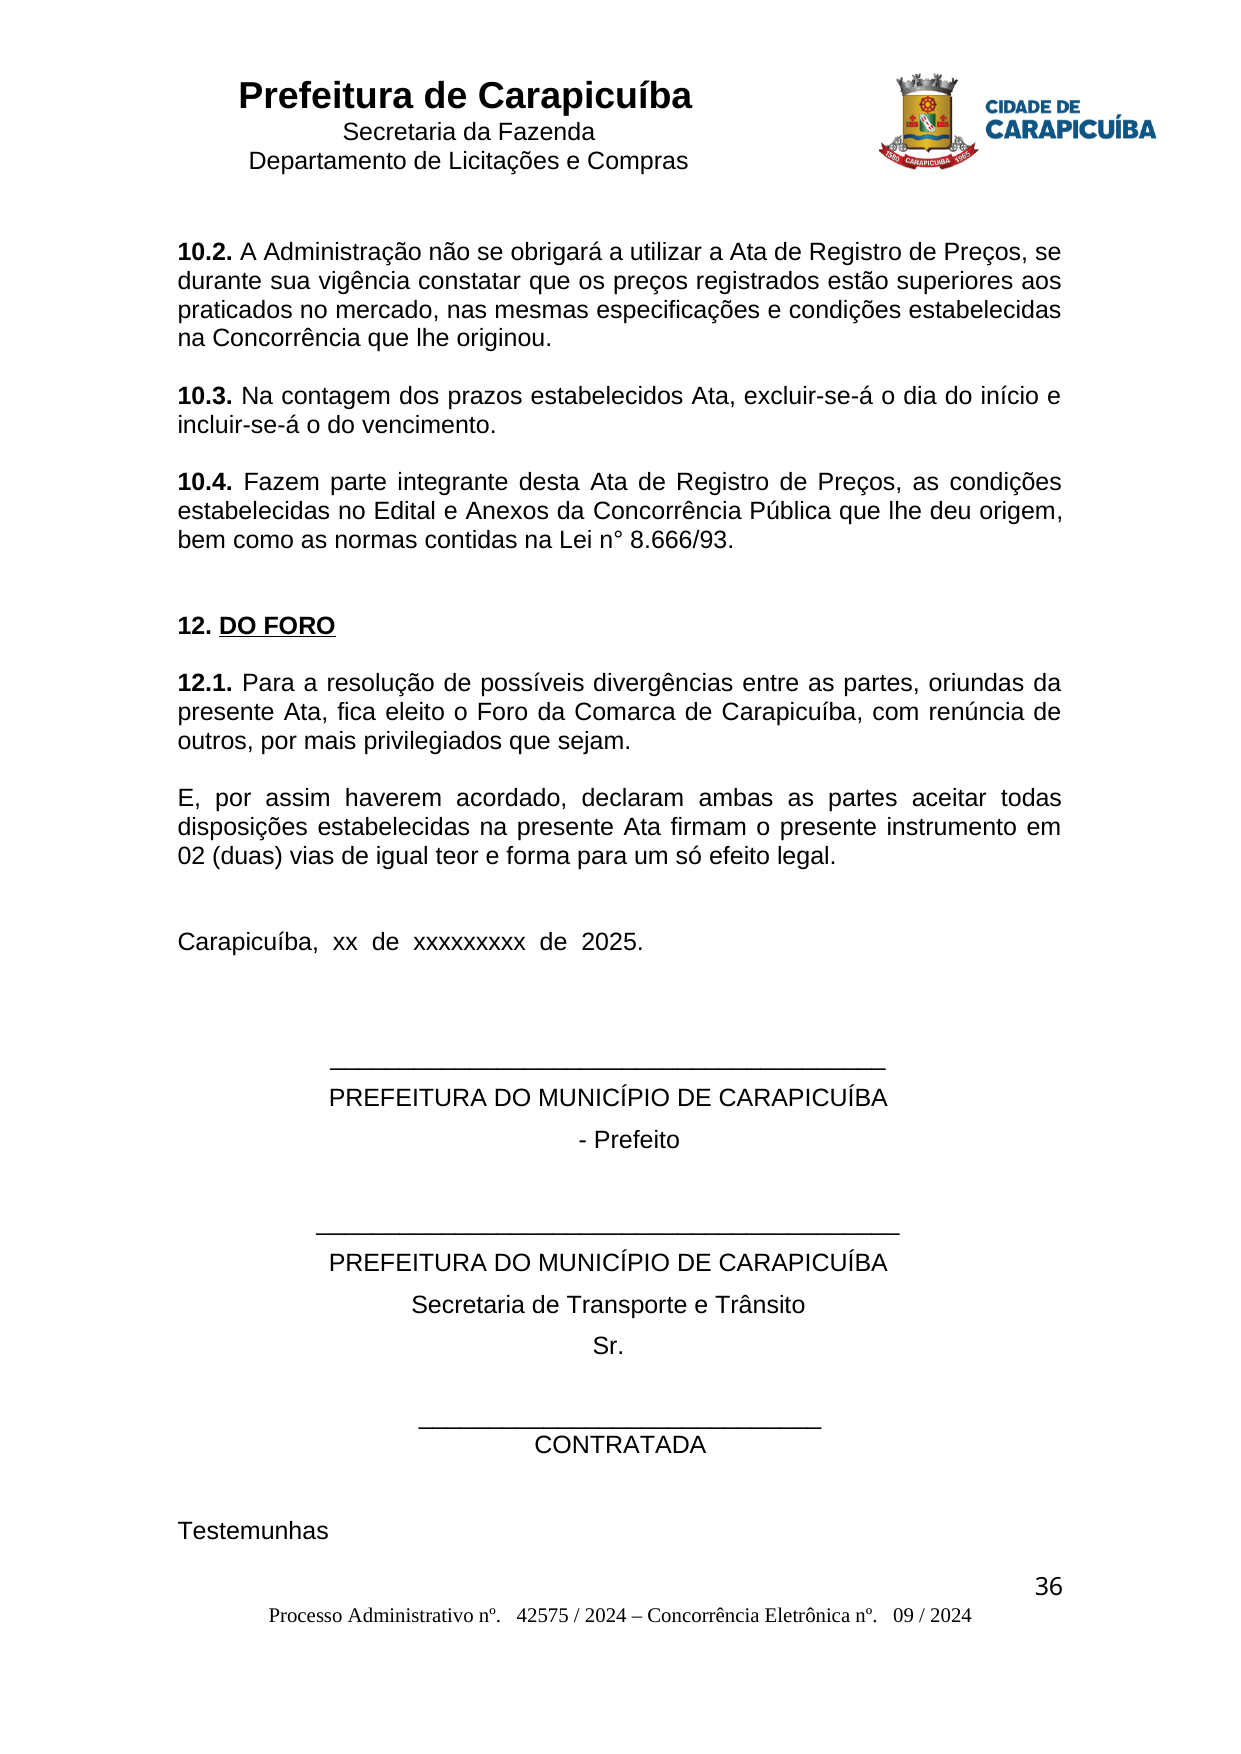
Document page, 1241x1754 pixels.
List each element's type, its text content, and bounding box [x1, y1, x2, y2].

text 10.4. Fazem parte integrante desta Ata de Registro de Preços, as condições estabelecidas no Edital e Anexos da Concorrência Pública que lhe deu origem, bem como as normas contidas na Lei n° 8.666/93. [177, 467, 1063, 553]
text ________________________________________ [177, 1042, 1039, 1071]
text __________________________________________ [177, 1207, 1039, 1236]
text Secretaria de Transporte e Trânsito [177, 1290, 1039, 1318]
text 12. DO FORO [177, 611, 1063, 640]
text PREFEITURA DO MUNICÍPIO DE CARAPICUÍBA [177, 1083, 1039, 1112]
text 10.3. Na contagem dos prazos estabelecidos Ata, excluir-se-á o dia do início e incluir-se-á o do vencimento. [177, 381, 1063, 438]
text Sr. [177, 1331, 1039, 1360]
text 12.1. Para a resolução de possíveis divergências entre as partes, oriundas da presente Ata, fica eleito o Foro da Comarca de Carapicuíba, com renúncia de outros, por mais privilegiados que sejam. [177, 668, 1063, 755]
text _____________________________ [177, 1401, 1063, 1430]
text PREFEITURA DO MUNICÍPIO DE CARAPICUÍBA [177, 1248, 1039, 1277]
text E, por assim haverem acordado, declaram ambas as partes aceitar todas disposições estabelecidas na presente Ata firmam o presente instrumento em 02 (duas) vias de igual teor e forma para um só efeito legal. [177, 783, 1063, 870]
text Carapicuíba, xx de xxxxxxxxx de 2025. [177, 927, 1063, 956]
text 10.2. A Administração não se obrigará a utilizar a Ata de Registro de Preços, se durante sua vigência constatar que os preços registrados estão superiores aos praticados no mercado, nas mesmas especificações e condições estabelecidas na Concorrência que lhe originou. [177, 237, 1063, 352]
picture [877, 65, 1159, 172]
text CONTRATADA [177, 1430, 1063, 1458]
text - Prefeito [177, 1125, 1039, 1153]
text Testemunhas [177, 1516, 1063, 1545]
